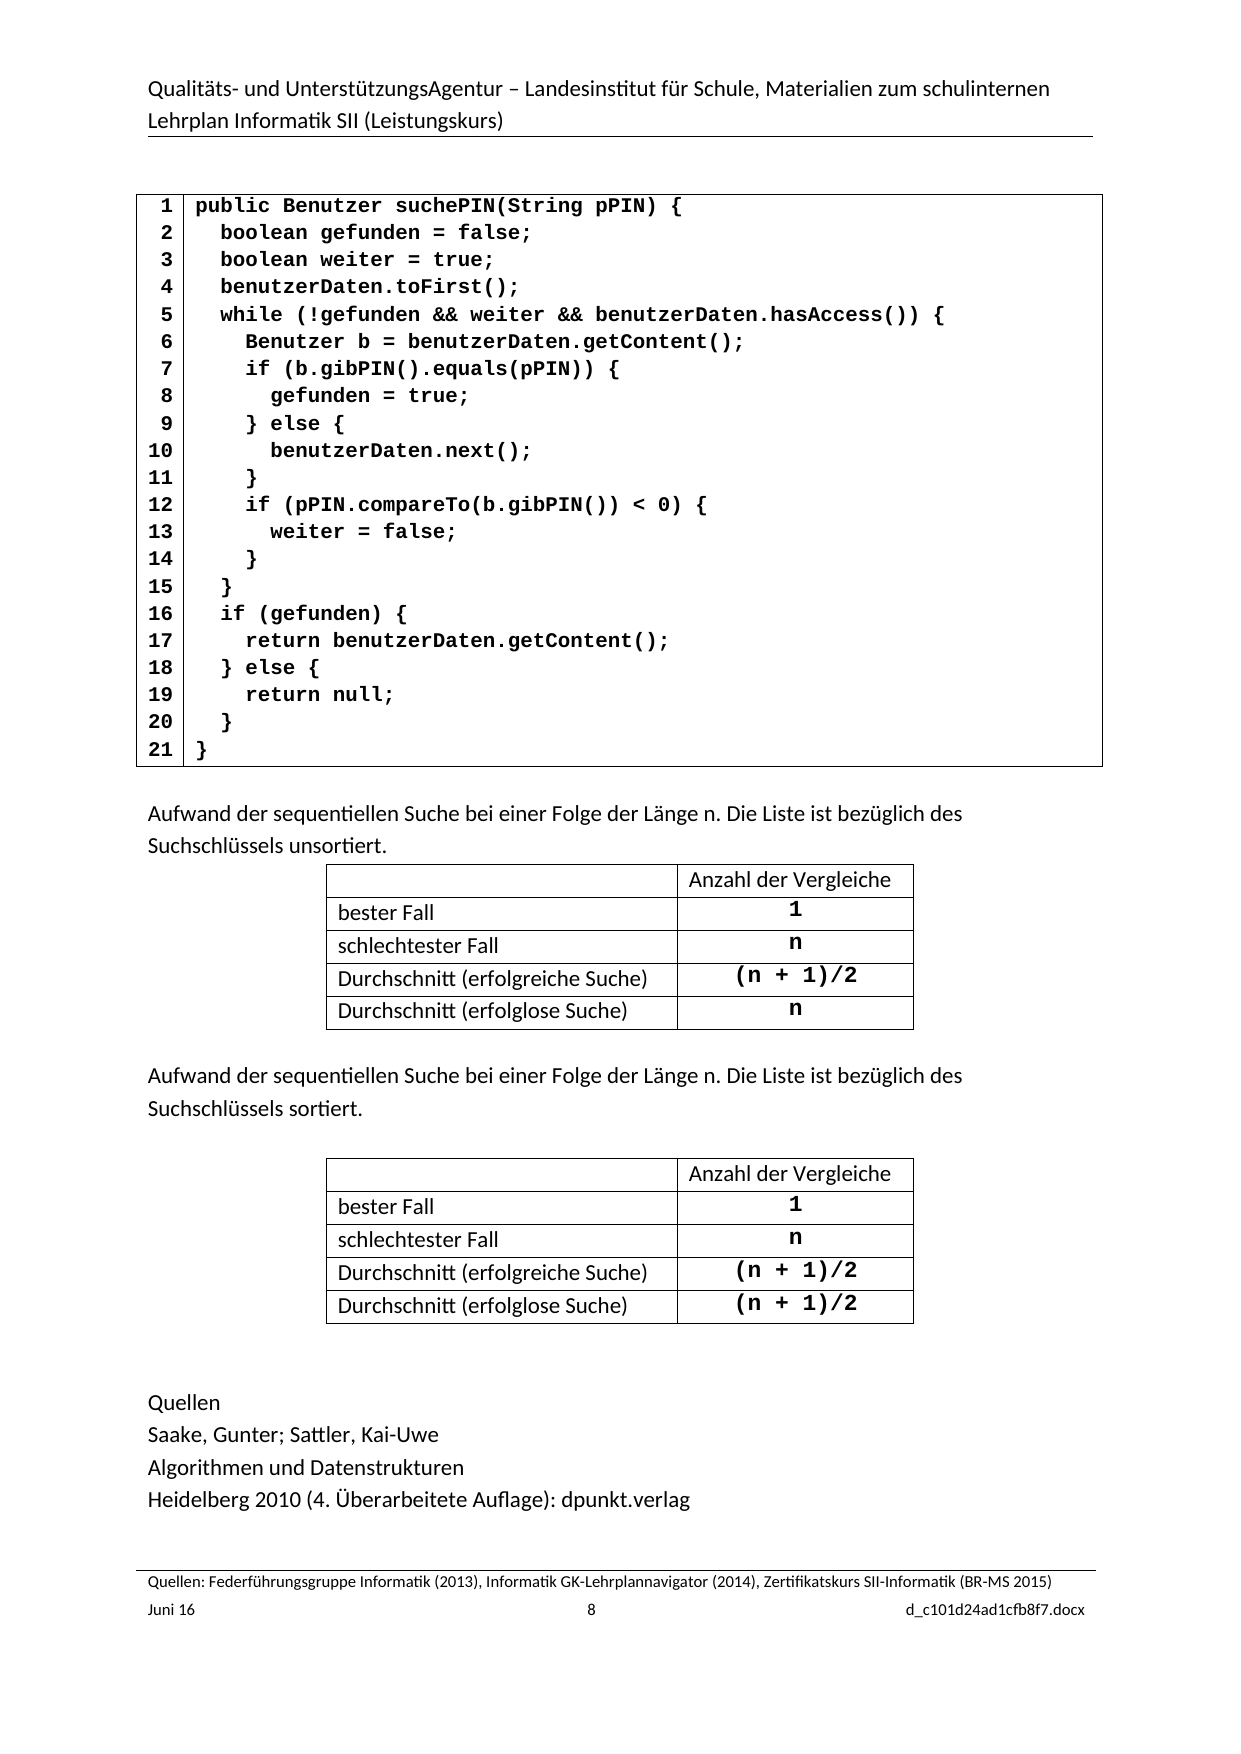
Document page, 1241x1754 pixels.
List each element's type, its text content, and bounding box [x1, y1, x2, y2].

table_cell 1 [678, 898, 913, 930]
table_cell n [678, 997, 913, 1028]
table_cell schlechtester Fall [327, 931, 677, 963]
table_cell bester Fall [327, 898, 677, 930]
table_cell Durchschnitt (erfolglose Suche) [327, 997, 677, 1028]
table_cell n [678, 1225, 913, 1257]
table_cell n [678, 931, 913, 963]
table_cell (n + 1)/2 [678, 1258, 913, 1290]
table_header 1 2 3 4 5 6 7 8 9 10 11 12 13 14 15 16 17 18 19 20 21 [137, 195, 183, 766]
text Quellen [148, 1388, 1093, 1416]
text Heidelberg 2010 (4. Überarbeitete Auflage): dpunkt.verlag [148, 1485, 1093, 1513]
table_header [327, 865, 677, 897]
table_header public Benutzer suchePIN(String pPIN) { boolean gefunden = false; boolean weiter = true; benutzerDaten.toFirst(); while (!gefunden && weiter && benutzerDaten.hasAccess()) { Benutzer b = benutzerDaten.getContent(); if (b.gibPIN().equals(pPIN)) { gefunden = true; } else { benutzerDaten.next(); } if (pPIN.compareTo(b.gibPIN()) < 0) { weiter = false; } } if (gefunden) { return benutzerDaten.getContent(); } else { return null; } } [184, 195, 1102, 766]
table_cell schlechtester Fall [327, 1225, 677, 1257]
table_header Anzahl der Vergleiche [678, 865, 913, 897]
table_cell 1 [678, 1192, 913, 1224]
text Aufwand der sequentiellen Suche bei einer Folge der Länge n. Die Liste ist bezüglich des Suchschlüssels unsortiert. [148, 799, 1093, 860]
table_cell (n + 1)/2 [678, 1291, 913, 1323]
table_cell Durchschnitt (erfolgreiche Suche) [327, 1258, 677, 1290]
text Aufwand der sequentiellen Suche bei einer Folge der Länge n. Die Liste ist bezüglich des Suchschlüssels sortiert. [148, 1062, 1093, 1122]
table_cell (n + 1)/2 [678, 964, 913, 996]
table_cell Durchschnitt (erfolgreiche Suche) [327, 964, 677, 996]
table_cell Durchschnitt (erfolglose Suche) [327, 1291, 677, 1323]
text Saake, Gunter; Sattler, Kai-Uwe [148, 1420, 1093, 1448]
table_cell bester Fall [327, 1192, 677, 1224]
table_header [327, 1159, 677, 1191]
text Algorithmen und Datenstrukturen [148, 1453, 1093, 1481]
table_header Anzahl der Vergleiche [678, 1159, 913, 1191]
